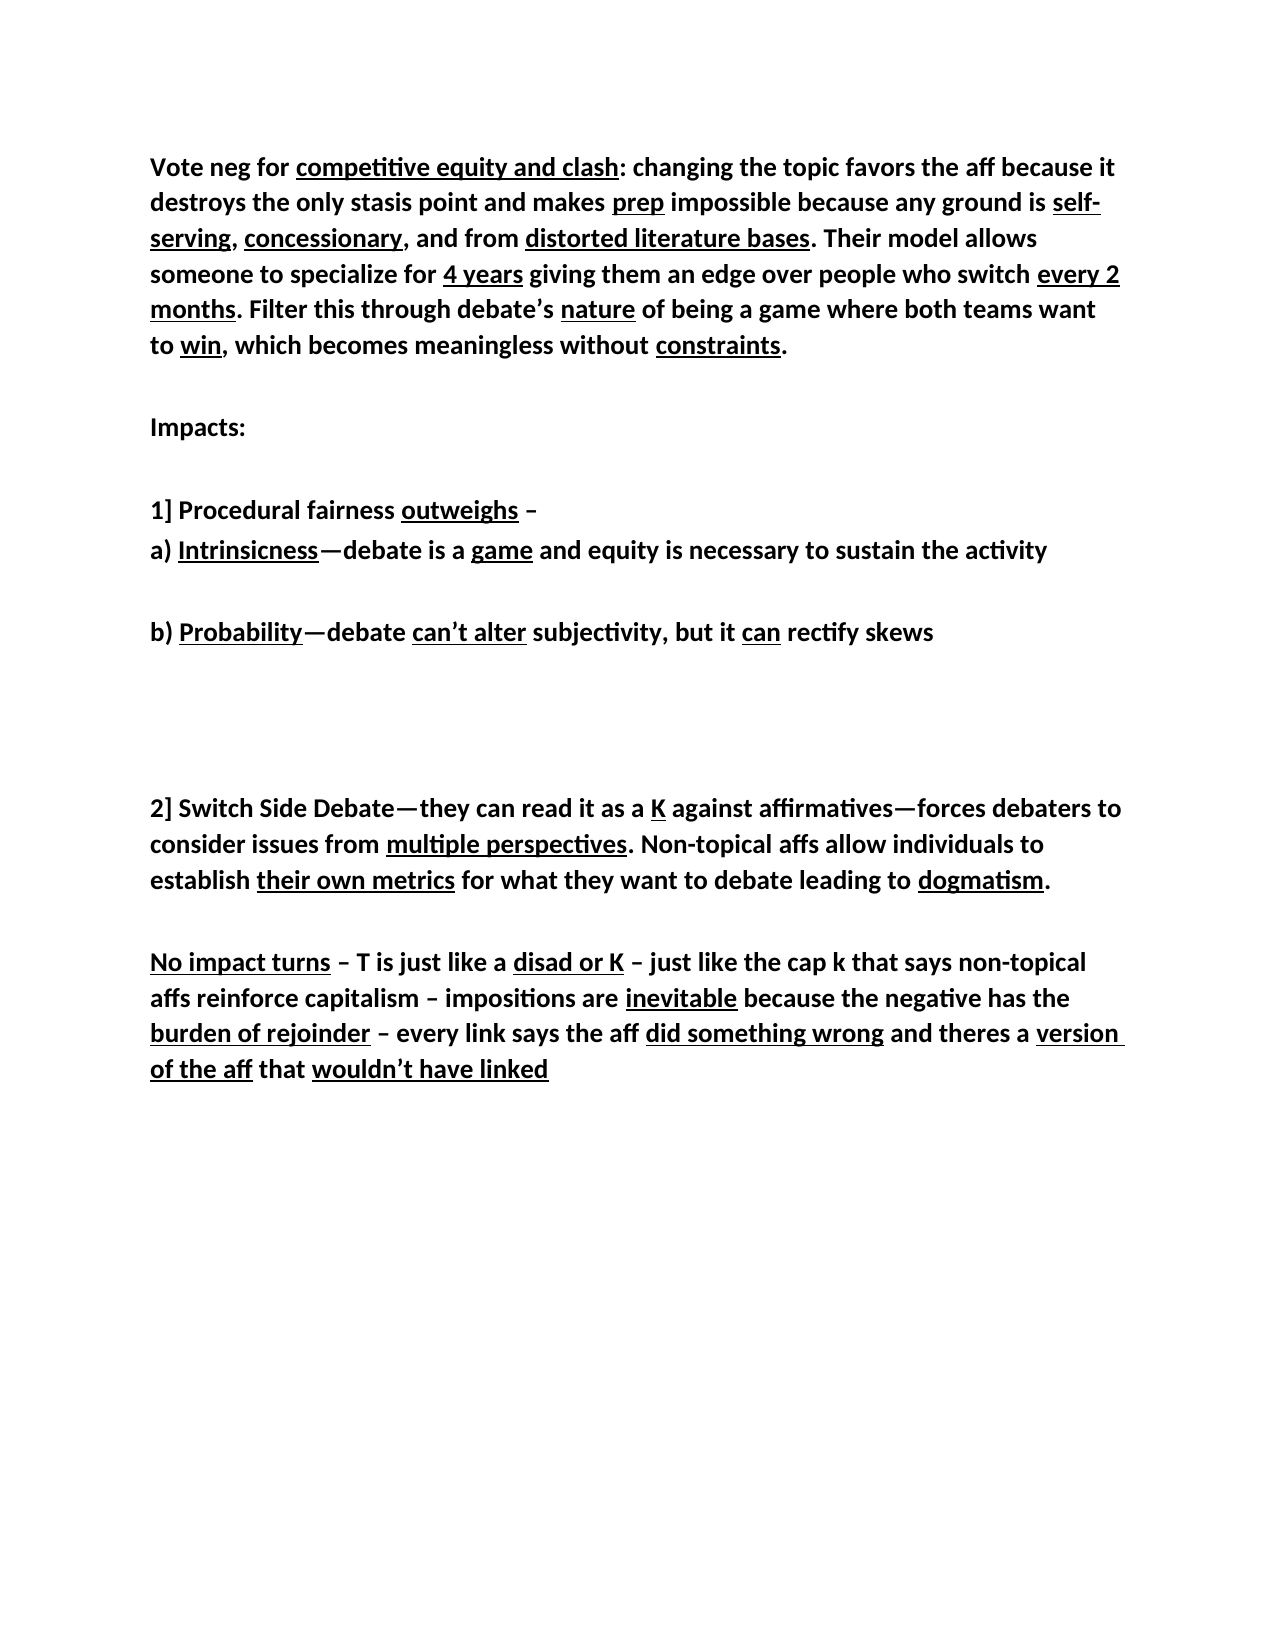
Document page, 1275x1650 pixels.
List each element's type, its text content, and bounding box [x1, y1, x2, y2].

subtitle Vote neg for competitive equity and clash: changing the topic favors the aff because it destroys the only stasis point and makes prep impossible because any ground is self-serving, concessionary, and from distorted literature bases. Their model allows someone to specialize for 4 years giving them an edge over people who switch every 2 months. Filter this through debate’s nature of being a game where both teams want to win, which becomes meaningless without constraints. [150, 150, 1125, 361]
subtitle Impacts: [150, 411, 1125, 444]
subtitle No impact turns – T is just like a disad or K – just like the cap k that says non-topical affs reinforce capitalism – impositions are inevitable because the negative has the burden of rejoinder – every link says the aff did something wrong and theres a version of the aff that wouldn’t have linked [150, 945, 1125, 1085]
subtitle 1] Procedural fairness outweighs – [150, 493, 1125, 526]
subtitle a) Intrinsicness—debate is a game and equity is necessary to sustain the activity [150, 533, 1125, 566]
subtitle b) Probability—debate can’t alter subjectivity, but it can rectify skews [150, 615, 1125, 648]
subtitle 2] Switch Side Debate—they can read it as a K against affirmatives—forces debaters to consider issues from multiple perspectives. Non-topical affs allow individuals to establish their own metrics for what they want to debate leading to dogmatism. [150, 792, 1125, 896]
